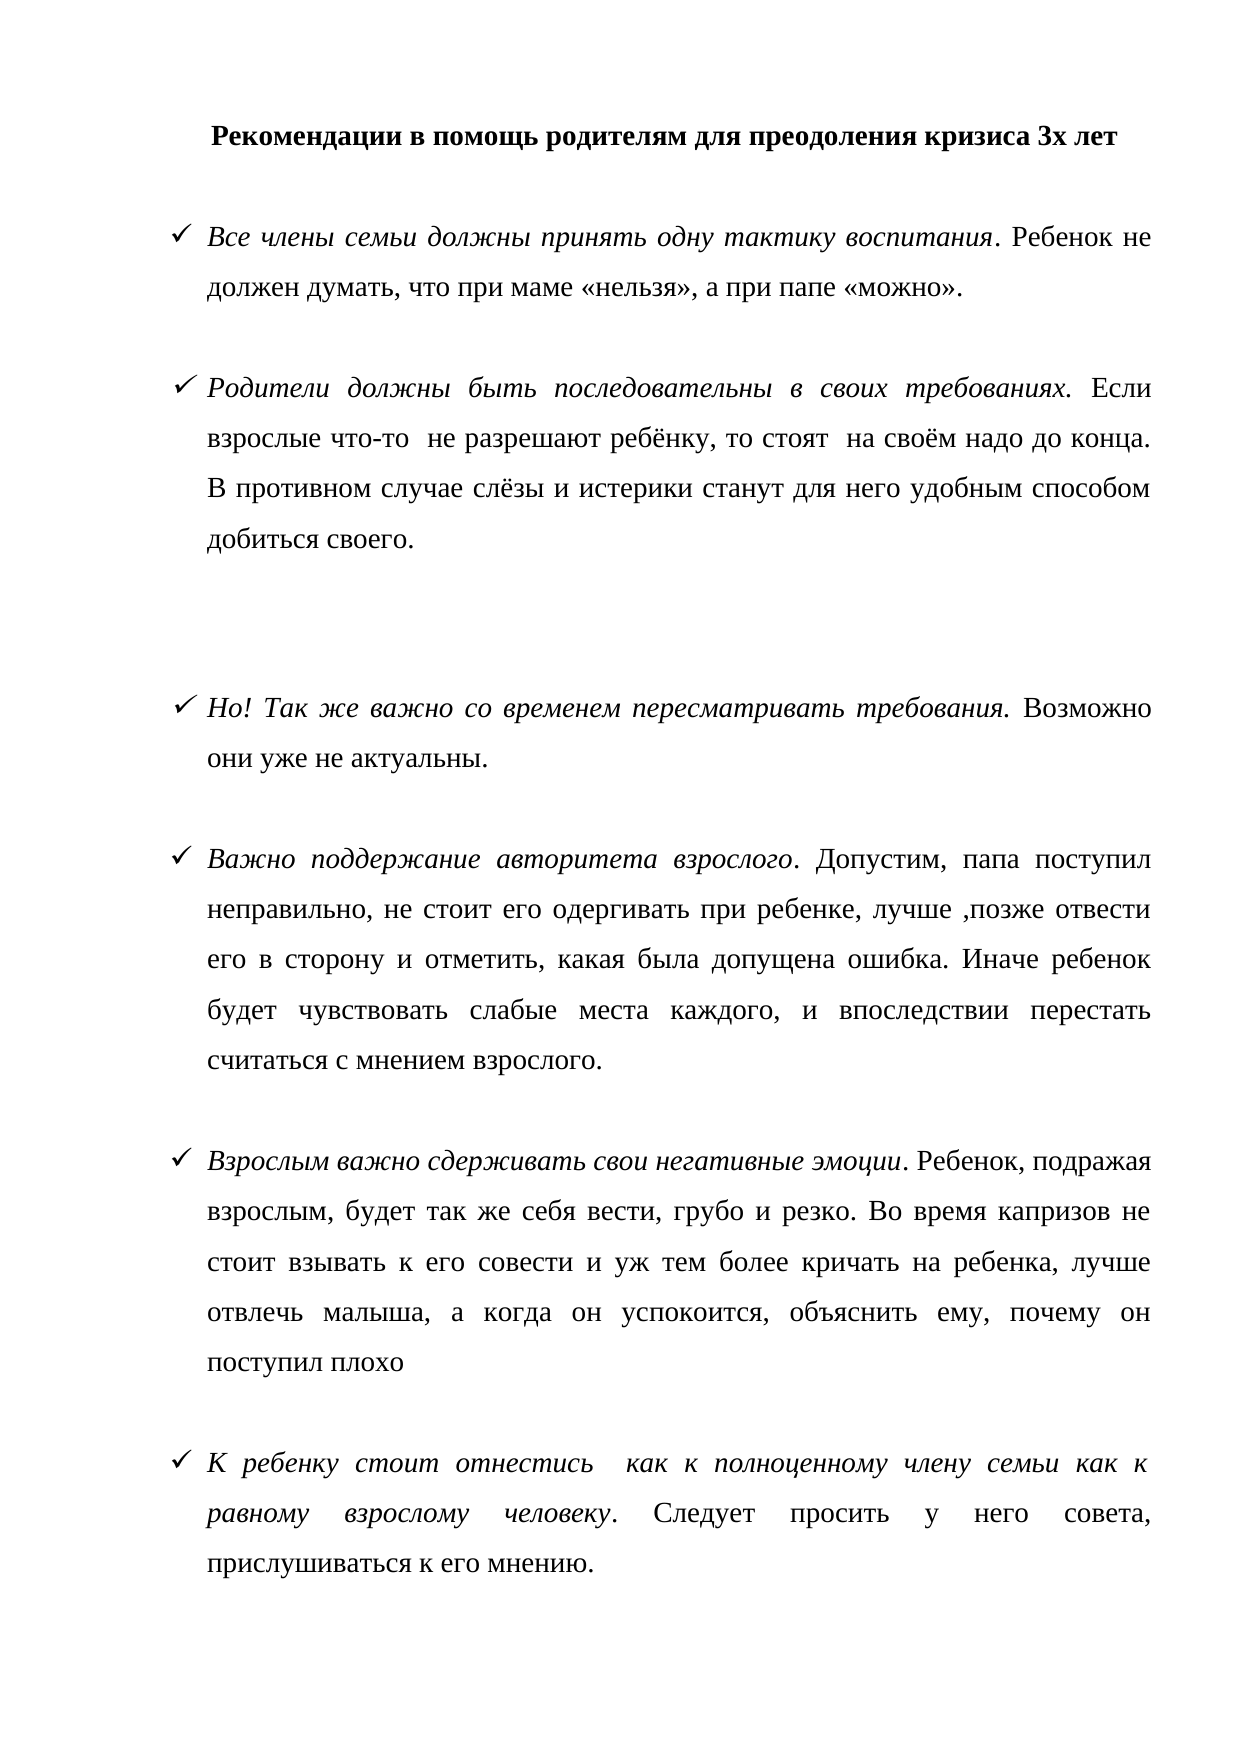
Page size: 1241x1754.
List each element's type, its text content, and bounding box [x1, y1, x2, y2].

list Взрослым важно сдерживать свои негативные эмоции. Ребенок, подражая взрослым, будет так же себя вести, грубо и резко. Во время капризов не стоит взывать к его совести и уж тем более кричать на ребенка, лучше отвлечь малыша, а когда он успокоится, объяснить ему, почему он поступил плохо [169, 1143, 1152, 1378]
list Все члены семьи должны принять одну тактику воспитания. Ребенок не должен думать, что при маме «нельзя», а при папе «можно». [169, 219, 1152, 303]
text Рекомендации в помощь родителям для преодоления кризиса 3х лет [177, 118, 1152, 152]
list Важно поддержание авторитета взрослого. Допустим, папа поступил неправильно, не стоит его одергивать при ребенке, лучше ,позже отвести его в сторону и отметить, какая была допущена ошибка. Иначе ребенок будет чувствовать слабые места каждого, и впоследствии перестать считаться с мнением взрослого. [169, 841, 1152, 1076]
list Но! Так же важно со временем пересматривать требования. Возможно они уже не актуальны. [169, 690, 1152, 774]
list К ребенку стоит отнестись как к полноценному члену семьи как к равному взрослому человеку. Следует просить у него совета, прислушиваться к его мнению. [169, 1445, 1152, 1579]
list Родители должны быть последовательны в своих требованиях. Если взрослые что-то не разрешают ребёнку, то стоят на своём надо до конца. В противном случае слёзы и истерики станут для него удобным способом добиться своего. [169, 370, 1152, 554]
